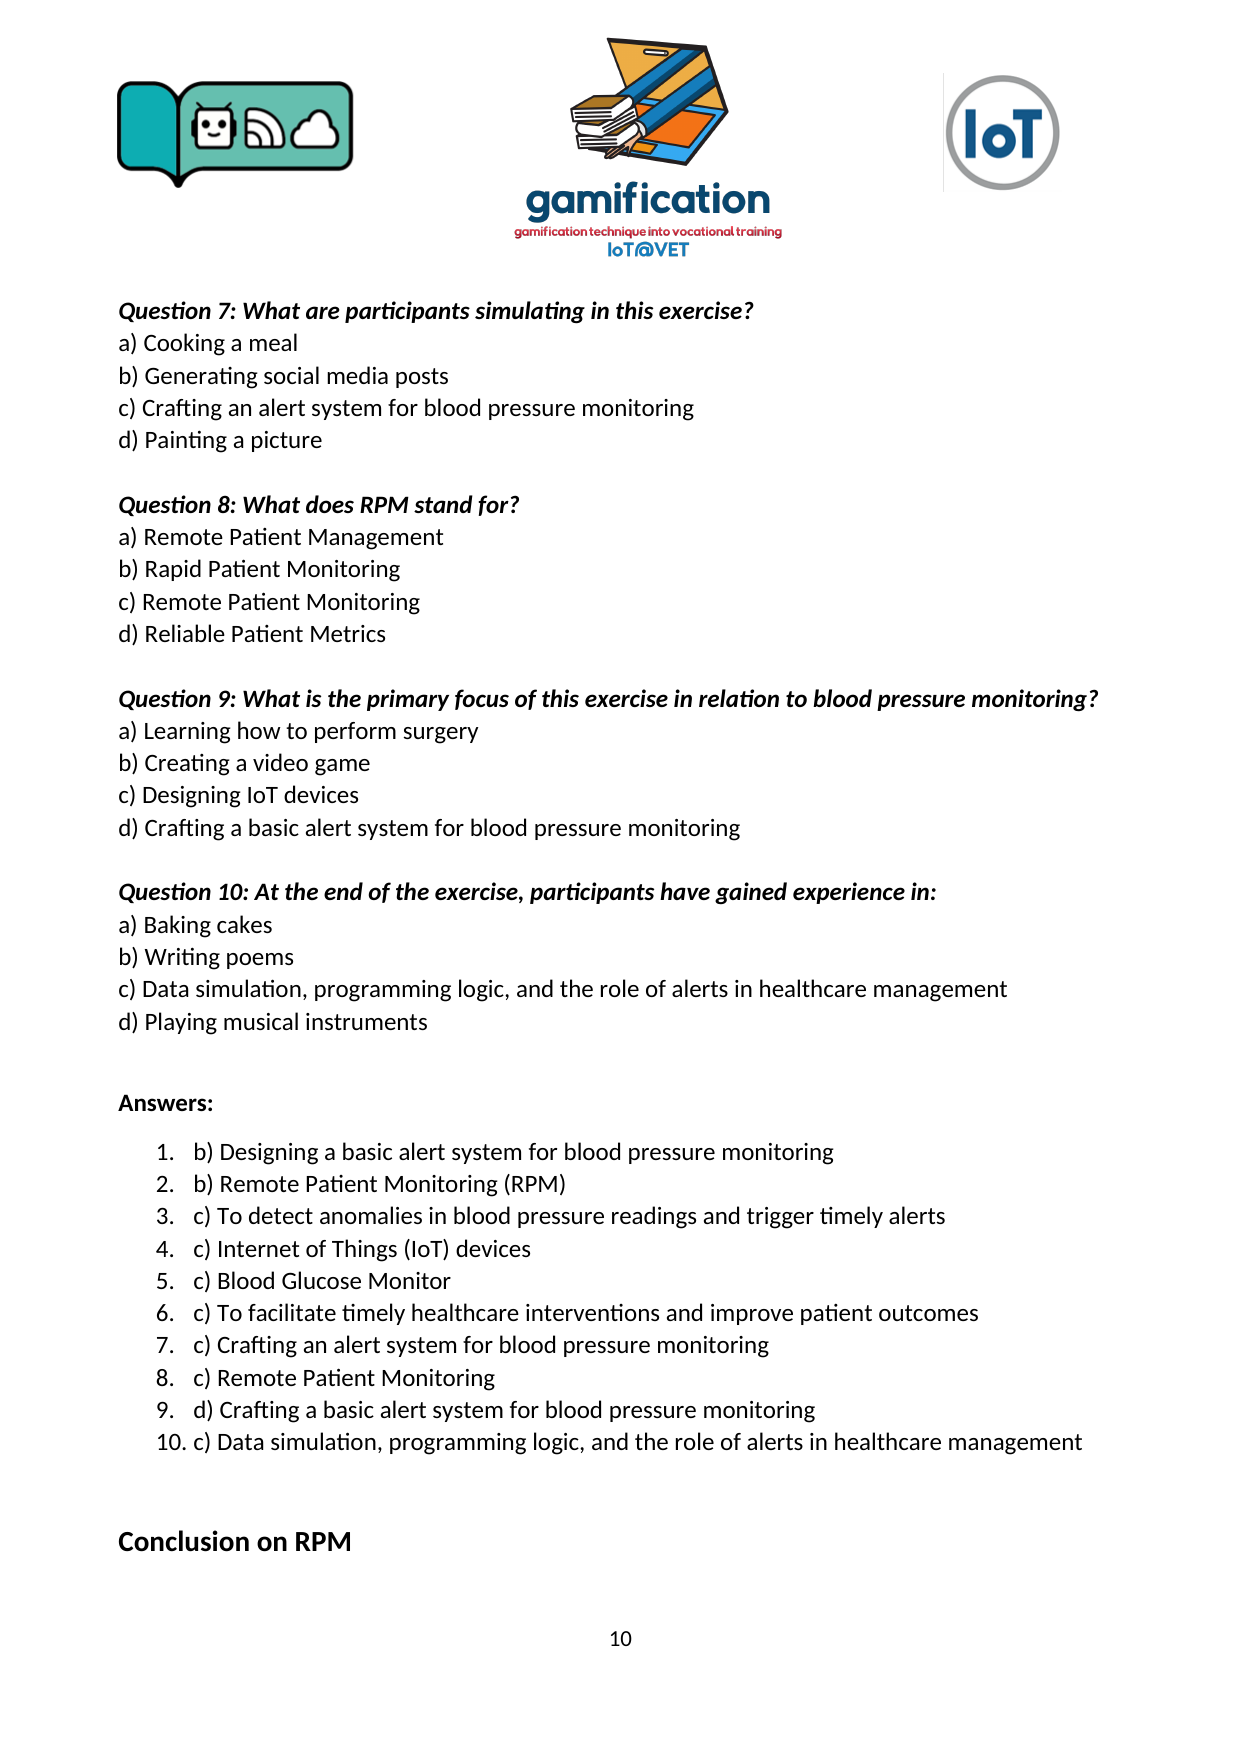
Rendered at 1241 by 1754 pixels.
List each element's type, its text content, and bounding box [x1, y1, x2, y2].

text a) Baking cakes [118, 909, 1122, 939]
list c) To facilitate timely healthcare interventions and improve patient outcomes [156, 1297, 1122, 1328]
text Question 7: What are participants simulating in this exercise? [118, 295, 1122, 326]
text a) Cooking a meal [118, 328, 1122, 358]
text c) Designing IoT devices [118, 780, 1122, 810]
list c) Blood Glucose Monitor [156, 1265, 1122, 1296]
text b) Rapid Patient Monitoring [118, 554, 1122, 584]
list c) To detect anomalies in blood pressure readings and trigger timely alerts [156, 1201, 1122, 1231]
list c) Data simulation, programming logic, and the role of alerts in healthcare management [156, 1427, 1122, 1457]
list c) Internet of Things (IoT) devices [156, 1233, 1122, 1263]
list c) Crafting an alert system for blood pressure monitoring [156, 1330, 1122, 1360]
text d) Playing musical instruments [118, 1006, 1122, 1036]
text d) Reliable Patient Metrics [118, 618, 1122, 649]
text d) Crafting a basic alert system for blood pressure monitoring [118, 812, 1122, 842]
text c) Crafting an alert system for blood pressure monitoring [118, 392, 1122, 423]
picture [117, 20, 1062, 274]
text a) Learning how to perform surgery [118, 715, 1122, 746]
list b) Designing a basic alert system for blood pressure monitoring [156, 1136, 1122, 1166]
list b) Remote Patient Monitoring (RPM) [156, 1168, 1122, 1199]
text a) Remote Patient Management [118, 521, 1122, 552]
text Question 9: What is the primary focus of this exercise in relation to blood pressure monitoring? [118, 683, 1122, 713]
list d) Crafting a basic alert system for blood pressure monitoring [156, 1394, 1122, 1425]
text b) Creating a video game [118, 747, 1122, 778]
text b) Generating social media posts [118, 360, 1122, 390]
text Conclusion on RPM [118, 1523, 1122, 1559]
text c) Data simulation, programming logic, and the role of alerts in healthcare management [118, 973, 1122, 1004]
text c) Remote Patient Monitoring [118, 586, 1122, 616]
list c) Remote Patient Monitoring [156, 1362, 1122, 1392]
text Answers: [118, 1087, 1122, 1117]
text Question 10: At the end of the exercise, participants have gained experience in: [118, 877, 1122, 907]
text Question 8: What does RPM stand for? [118, 489, 1122, 519]
text b) Writing poems [118, 941, 1122, 972]
text d) Painting a picture [118, 424, 1122, 455]
